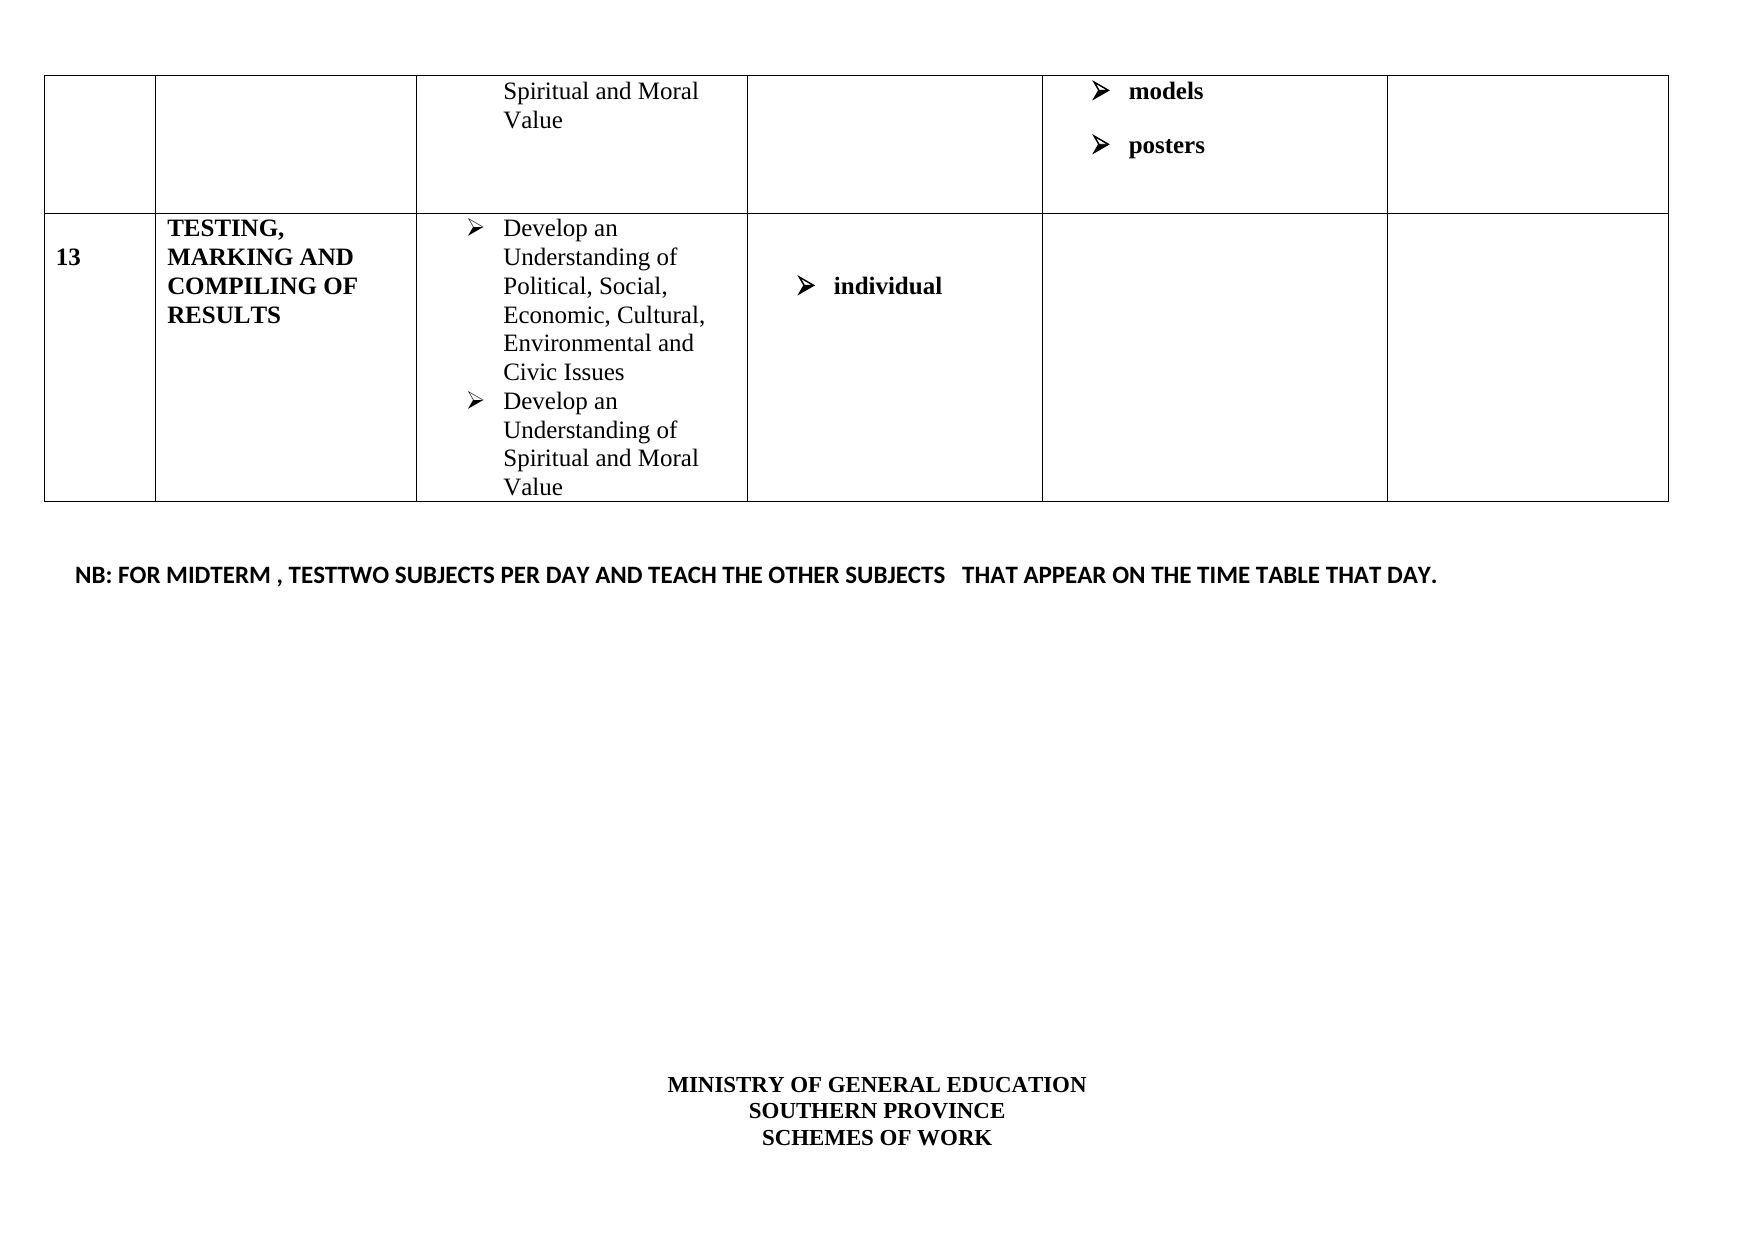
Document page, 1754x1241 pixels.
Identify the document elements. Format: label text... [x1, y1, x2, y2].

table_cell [1388, 76, 1668, 212]
text SCHEMES OF WORK [75, 1124, 1679, 1150]
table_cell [748, 76, 1042, 212]
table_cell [156, 76, 416, 212]
text NB: FOR MIDTERM , TESTTWO SUBJECTS PER DAY AND TEACH THE OTHER SUBJECTS THAT APPEAR ON THE TIME TABLE THAT DAY. [75, 559, 1679, 590]
table_cell [1388, 214, 1668, 501]
text SOUTHERN PROVINCE [75, 1097, 1679, 1124]
text MINISTRY OF GENERAL EDUCATION [75, 1071, 1679, 1097]
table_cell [417, 76, 747, 212]
table_cell 12 [45, 76, 155, 212]
table_cell individual [748, 214, 1042, 501]
table_cell TESTING, MARKING AND COMPILING OF RESULTS [156, 214, 416, 501]
table_cell [1043, 214, 1387, 501]
table_cell 13 [45, 214, 155, 501]
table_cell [1043, 76, 1387, 212]
